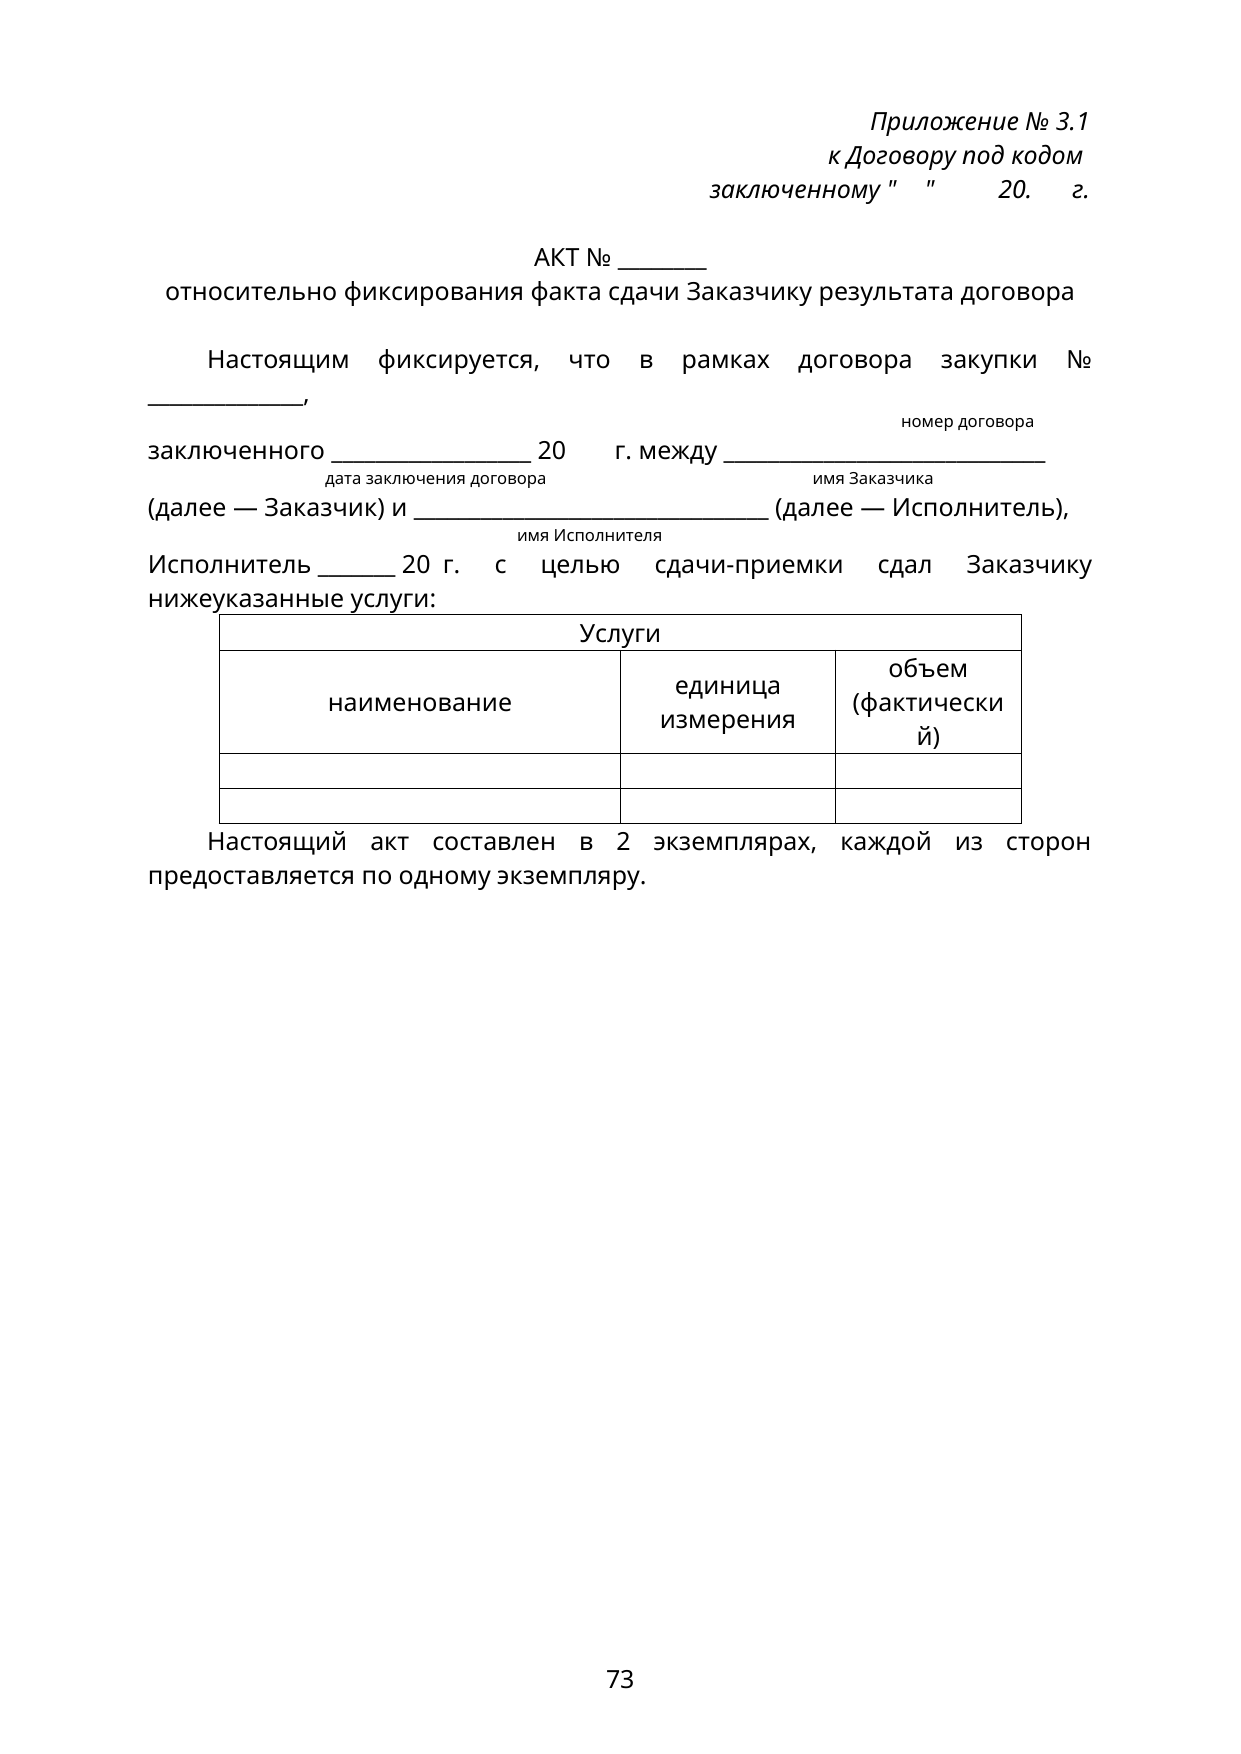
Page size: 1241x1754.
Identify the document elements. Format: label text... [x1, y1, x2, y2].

text заключенного __________________ 20 г. между _____________________________ [148, 433, 1092, 467]
table_cell единица измерения [621, 651, 835, 753]
table_cell наименование [220, 651, 620, 753]
text Приложение № 3.1 [148, 103, 1092, 137]
table_cell [220, 789, 620, 823]
text относительно фиксирования факта сдачи Заказчику результата договора [148, 274, 1092, 308]
table_cell [220, 754, 620, 788]
text дата заключения договора имя Заказчика [325, 467, 1130, 489]
text Настоящий акт составлен в 2 экземплярах, каждой из сторон предоставляется по одному экземпляру. [148, 824, 1092, 892]
table_cell [621, 754, 835, 788]
text к Договору под кодом заключенному " " 20. г. [148, 137, 1092, 206]
text номер договора [901, 410, 1092, 433]
text (далее — Заказчик) и ________________________________ (далее — Исполнитель), [148, 489, 1093, 523]
table_header Услуги [220, 615, 1021, 649]
text имя Исполнителя [517, 523, 1130, 546]
table_cell [621, 789, 835, 823]
table_cell объем (фактический) [836, 651, 1021, 753]
text Настоящим фиксируется, что в рамках договора закупки № ______________, [148, 342, 1092, 410]
text Исполнитель _______ 20 г. с целью сдачи-приемки сдал Заказчику нижеуказанные услуги: [148, 546, 1092, 614]
table_cell [836, 754, 1021, 788]
text АКТ № ________ [148, 240, 1092, 274]
table_cell [836, 789, 1021, 823]
